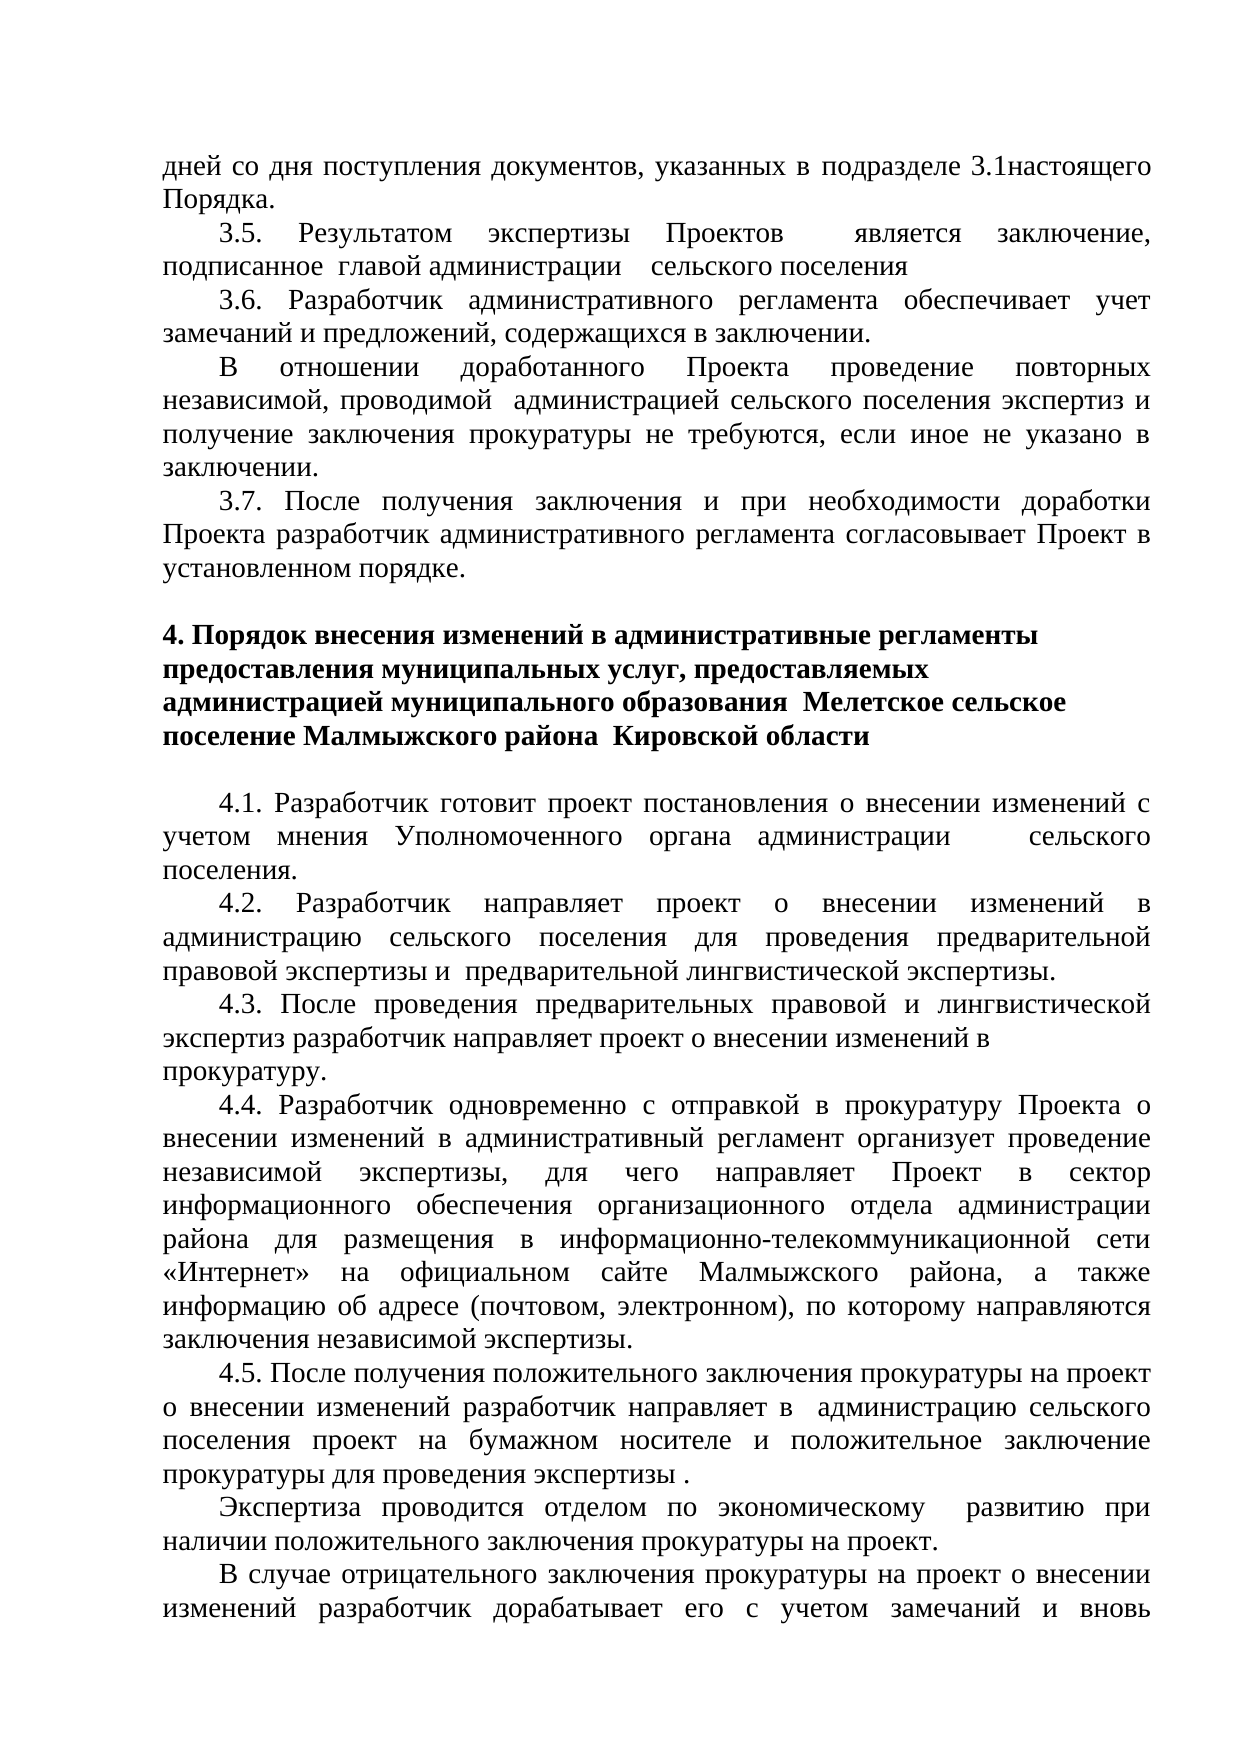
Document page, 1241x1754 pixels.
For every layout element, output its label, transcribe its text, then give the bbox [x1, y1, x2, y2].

title администрацией муниципального образования Мелетское сельское поселение Малмыжского района Кировской области [162, 684, 1152, 751]
text 4.3. После проведения предварительных правовой и лингвистической экспертиз разработчик направляет проект о внесении изменений в [162, 986, 1152, 1053]
text 3.5. Результатом экспертизы Проектов является заключение, подписанное главой администрации сельского поселения [162, 215, 1152, 282]
title предоставления муниципальных услуг, предоставляемых [162, 651, 1152, 684]
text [162, 148, 1152, 215]
text 4.2. Разработчик направляет проект о внесении изменений в администрацию сельского поселения для проведения предварительной правовой экспертизы и предварительной лингвистической экспертизы. [162, 886, 1152, 986]
text 4.1. Разработчик готовит проект постановления о внесении изменений с учетом мнения Уполномоченного органа администрации сельского поселения. [162, 785, 1152, 886]
text В отношении доработанного Проекта проведение повторных независимой, проводимой администрацией сельского поселения экспертиз и получение заключения прокуратуры не требуются, если иное не указано в заключении. [162, 349, 1152, 483]
text Экспертиза проводится отделом по экономическому развитию при наличии положительного заключения прокуратуры на проект. [162, 1489, 1152, 1556]
text 3.6. Разработчик административного регламента обеспечивает учет замечаний и предложений, содержащихся в заключении. [162, 282, 1152, 349]
text 3.7. После получения заключения и при необходимости доработки Проекта разработчик административного регламента согласовывает Проект в установленном порядке. [162, 483, 1152, 584]
text 4.5. После получения положительного заключения прокуратуры на проект о внесении изменений разработчик направляет в администрацию сельского поселения проект на бумажном носителе и положительное заключение прокуратуры для проведения экспертизы . [162, 1355, 1152, 1489]
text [162, 1556, 1152, 1623]
text прокуратуру. [162, 1053, 1152, 1087]
title 4. Порядок внесения изменений в административные регламенты [162, 617, 1152, 651]
text 4.4. Разработчик одновременно с отправкой в прокуратуру Проекта о внесении изменений в административный регламент организует проведение независимой экспертизы, для чего направляет Проект в сектор информационного обеспечения организационного отдела администрации района для размещения в информационно-телекоммуникационной сети «Интернет» на официальном сайте Малмыжского района, а также информацию об адресе (почтовом, электронном), по которому направляются заключения независимой экспертизы. [162, 1087, 1152, 1355]
